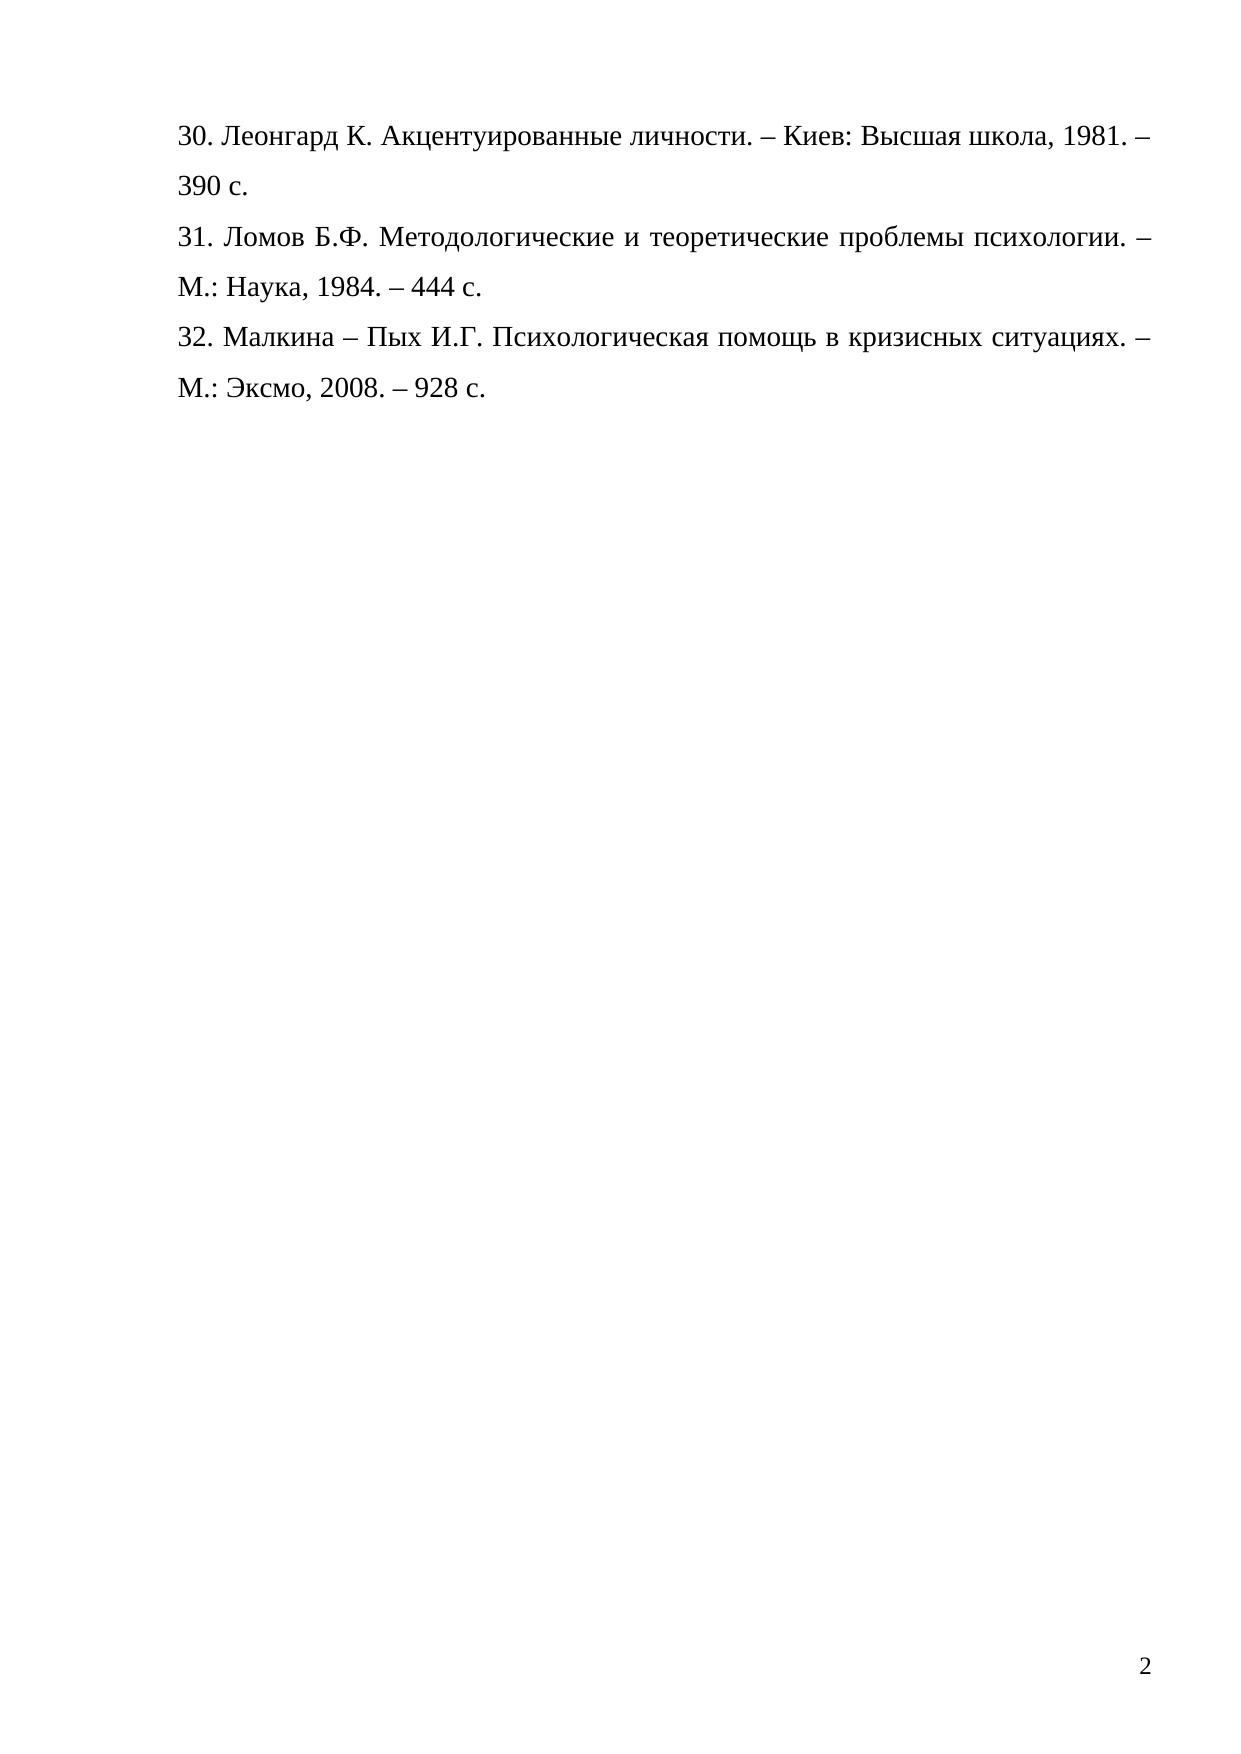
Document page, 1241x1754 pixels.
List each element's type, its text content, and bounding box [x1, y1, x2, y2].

text 31. Ломов Б.Ф. Методологические и теоретические проблемы психологии. – М.: Наука, 1984. – 444 с. [177, 219, 1152, 303]
text 30. Леонгард К. Акцентуированные личности. – Киев: Высшая школа, 1981. – 390 с. [177, 118, 1152, 202]
text 32. Малкина – Пых И.Г. Психологическая помощь в кризисных ситуациях. – М.: Эксмо, 2008. – 928 с. [177, 319, 1152, 403]
